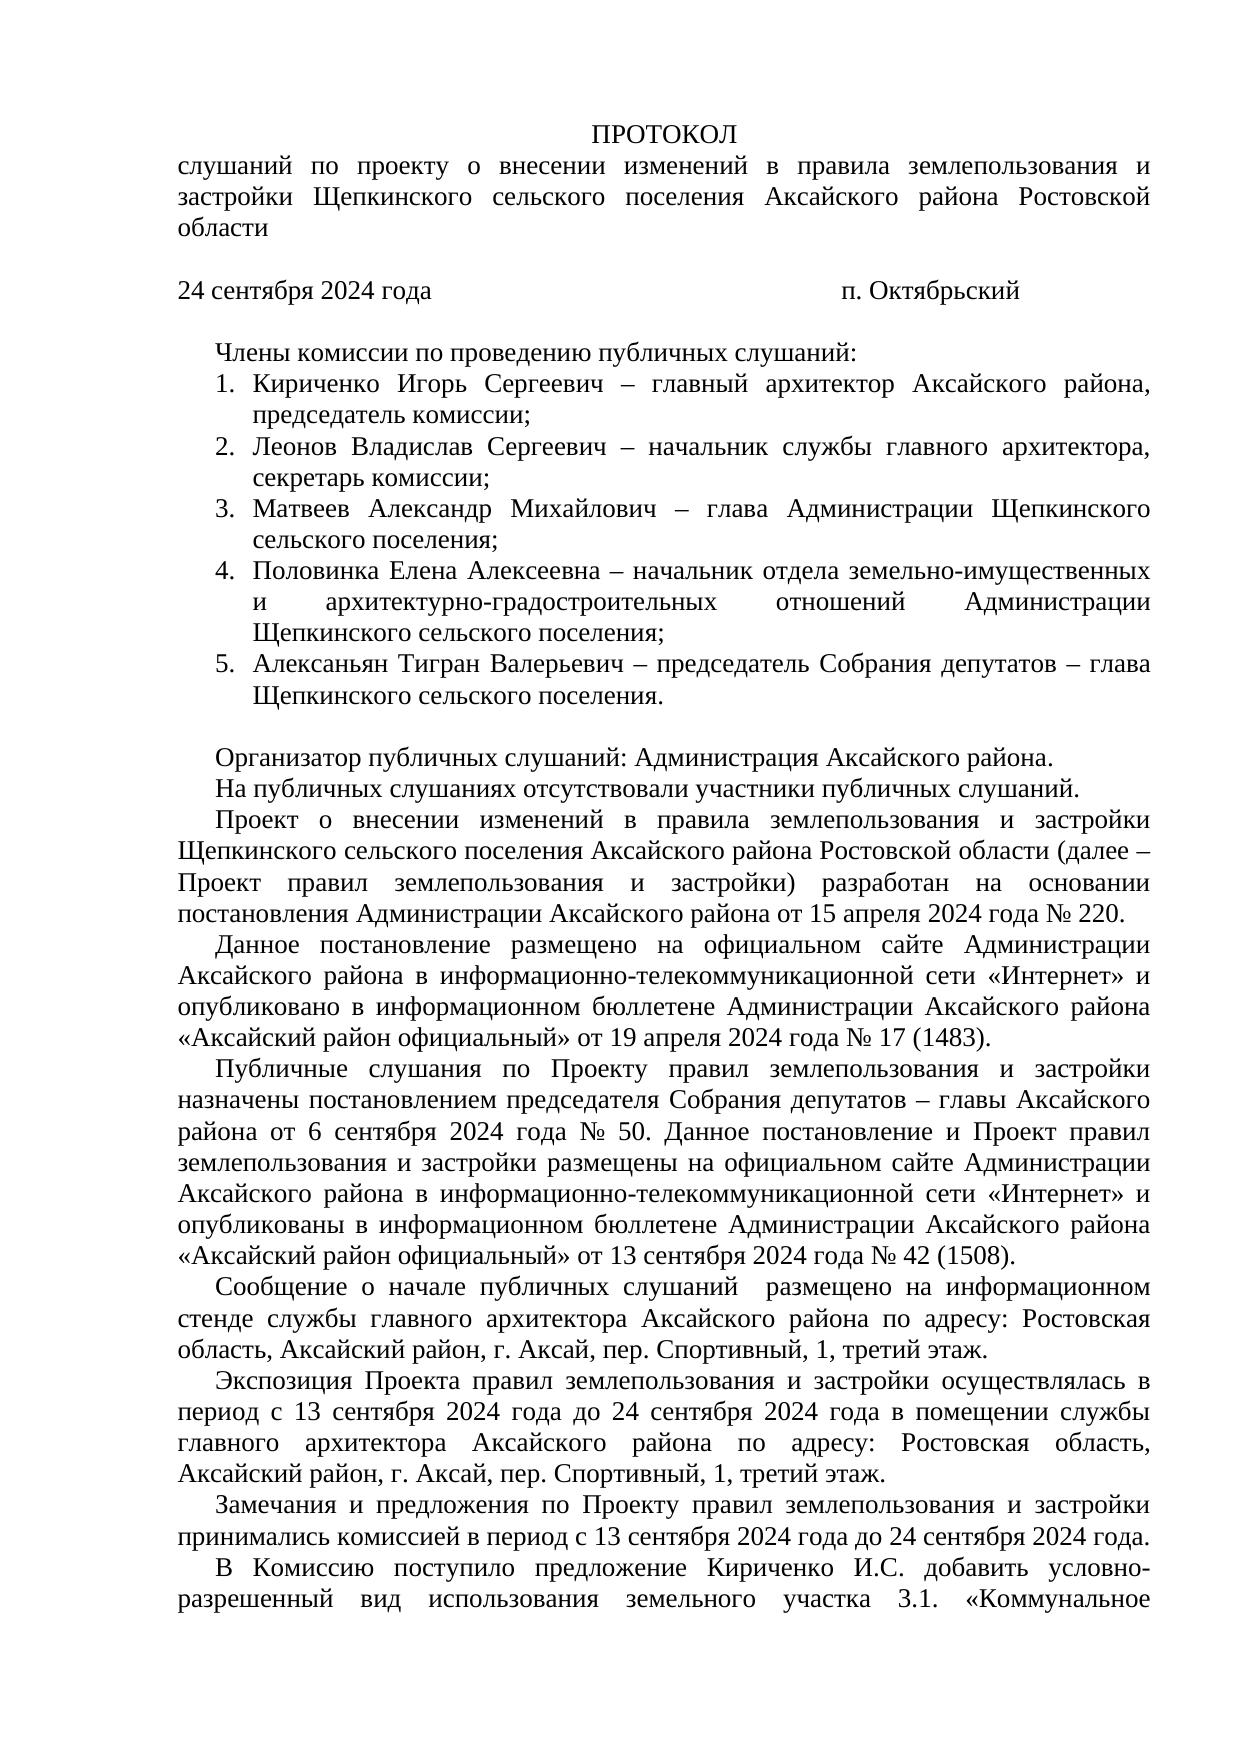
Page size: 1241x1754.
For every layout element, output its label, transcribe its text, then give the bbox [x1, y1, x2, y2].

text Замечания и предложения по Проекту правил землепользования и застройки принимались комиссией в период с 13 сентября 2024 года до 24 сентября 2024 года. [177, 1488, 1152, 1551]
list Матвеев Александр Михайлович – глава Администрации Щепкинского сельского поселения; [215, 492, 1152, 554]
text Члены комиссии по проведению публичных слушаний: [177, 336, 1152, 367]
list Леонов Владислав Сергеевич – начальник службы главного архитектора, секретарь комиссии; [215, 429, 1152, 492]
text Сообщение о начале публичных слушаний размещено на информационном стенде службы главного архитектора Аксайского района по адресу: Ростовская область, Аксайский район, г. Аксай, пер. Спортивный, 1, третий этаж. [177, 1271, 1152, 1364]
list Кириченко Игорь Сергеевич – главный архитектор Аксайского района, председатель комиссии; [215, 367, 1152, 429]
text Проект о внесении изменений в правила землепользования и застройки Щепкинского сельского поселения Аксайского района Ростовской области (далее – Проект правил землепользования и застройки) разработан на основании постановления Администрации Аксайского района от 15 апреля 2024 года № 220. [177, 803, 1152, 928]
text На публичных слушаниях отсутствовали участники публичных слушаний. [177, 772, 1152, 803]
text Публичные слушания по Проекту правил землепользования и застройки назначены постановлением председателя Собрания депутатов – главы Аксайского района от 6 сентября 2024 года № 50. Данное постановление и Проект правил землепользования и застройки размещены на официальном сайте Администрации Аксайского района в информационно-телекоммуникационной сети «Интернет» и опубликованы в информационном бюллетене Администрации Аксайского района «Аксайский район официальный» от 13 сентября 2024 года № 42 (1508). [177, 1052, 1152, 1271]
list Алексаньян Тигран Валерьевич – председатель Собрания депутатов – глава Щепкинского сельского поселения. [215, 648, 1152, 710]
text Организатор публичных слушаний: Администрация Аксайского района. [177, 741, 1152, 772]
text слушаний по проекту о внесении изменений в правила землепользования и застройки Щепкинского сельского поселения Аксайского района Ростовской области [177, 149, 1152, 243]
text ПРОТОКОЛ [177, 118, 1152, 149]
text Экспозиция Проекта правил землепользования и застройки осуществлялась в период с 13 сентября 2024 года до 24 сентября 2024 года в помещении службы главного архитектора Аксайского района по адресу: Ростовская область, Аксайский район, г. Аксай, пер. Спортивный, 1, третий этаж. [177, 1364, 1152, 1488]
text 24 сентября 2024 года п. Октябрьский [177, 274, 1152, 305]
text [177, 1551, 1152, 1613]
list Половинка Елена Алексеевна – начальник отдела земельно-имущественных и архитектурно-градостроительных отношений Администрации Щепкинского сельского поселения; [215, 554, 1152, 648]
text Данное постановление размещено на официальном сайте Администрации Аксайского района в информационно-телекоммуникационной сети «Интернет» и опубликовано в информационном бюллетене Администрации Аксайского района «Аксайский район официальный» от 19 апреля 2024 года № 17 (1483). [177, 928, 1152, 1052]
